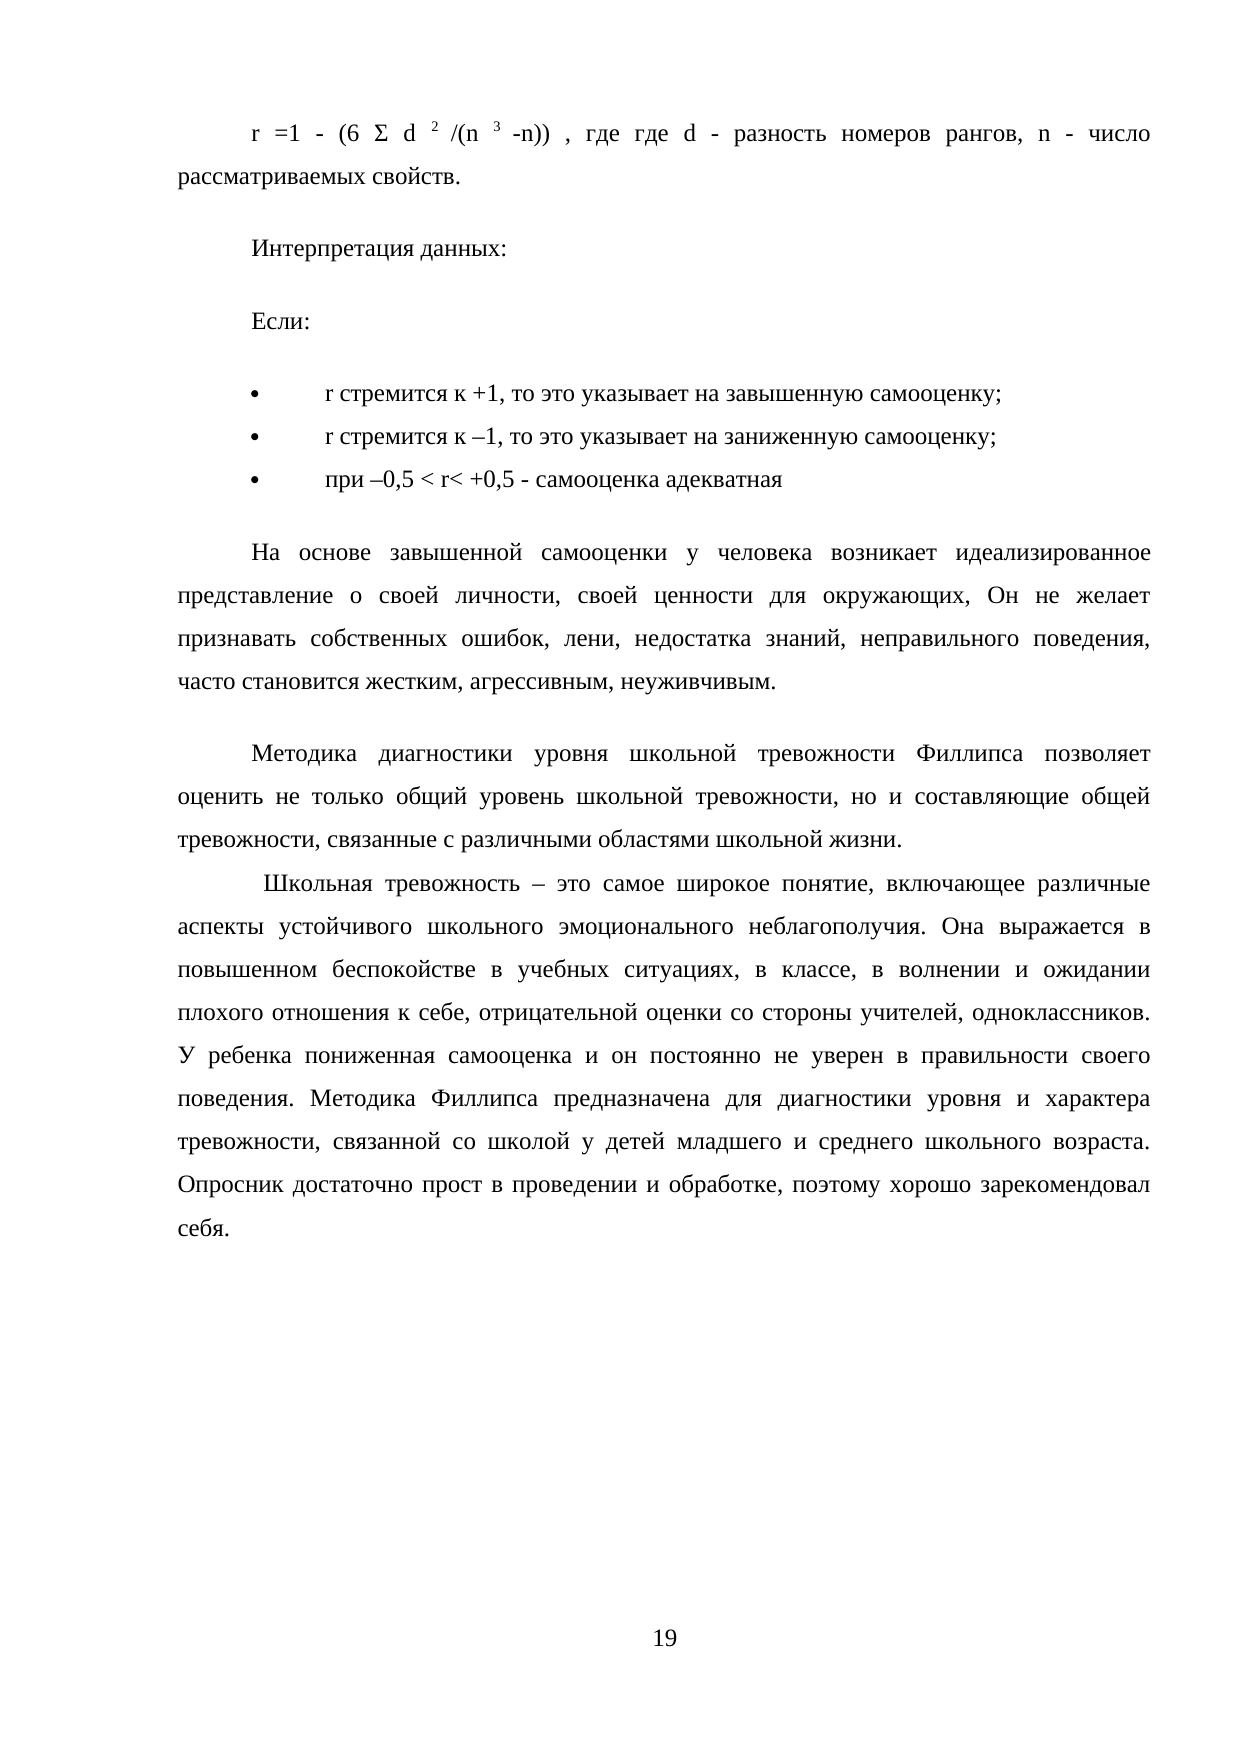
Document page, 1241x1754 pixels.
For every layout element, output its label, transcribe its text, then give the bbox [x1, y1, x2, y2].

text r =1 - (6 Σ d 2 /(n 3 -n)) , где где d - разность номеров рангов, n - число рассматриваемых свойств. [177, 118, 1152, 190]
text Методика диагностики уровня школьной тревожности Филлипса позволяет оценить не только общий уровень школьной тревожности, но и составляющие общей тревожности, связанные с различными областями школьной жизни. [177, 738, 1152, 853]
text Интерпретация данных: [177, 233, 1152, 262]
text На основе завышенной самооценки у человека возникает идеализированное представление о своей личности, своей ценности для окружающих, Он не желает признавать собственных ошибок, лени, недостатка знаний, неправильного поведения, часто становится жестким, агрессивным, неуживчивым. [177, 537, 1152, 695]
text Школьная тревожность – это самое широкое понятие, включающее различные аспекты устойчивого школьного эмоционального неблагополучия. Она выражается в повышенном беспокойстве в учебных ситуациях, в классе, в волнении и ожидании плохого отношения к себе, отрицательной оценки со стороны учителей, одноклассников. У ребенка пониженная самооценка и он постоянно не уверен в правильности своего поведения. Методика Филлипса предназначена для диагностики уровня и характера тревожности, связанной со школой у детей младшего и среднего школьного возраста. Опросник достаточно прост в проведении и обработке, поэтому хорошо зарекомендовал себя. [177, 868, 1152, 1241]
list r стремится к +1, то это указывает на завышенную самооценку; [177, 378, 1152, 407]
list при –0,5 < r< +0,5 - самооценка адекватная [177, 464, 1152, 493]
text Если: [177, 306, 1152, 334]
list r стремится к –1, то это указывает на заниженную самооценку; [177, 421, 1152, 450]
